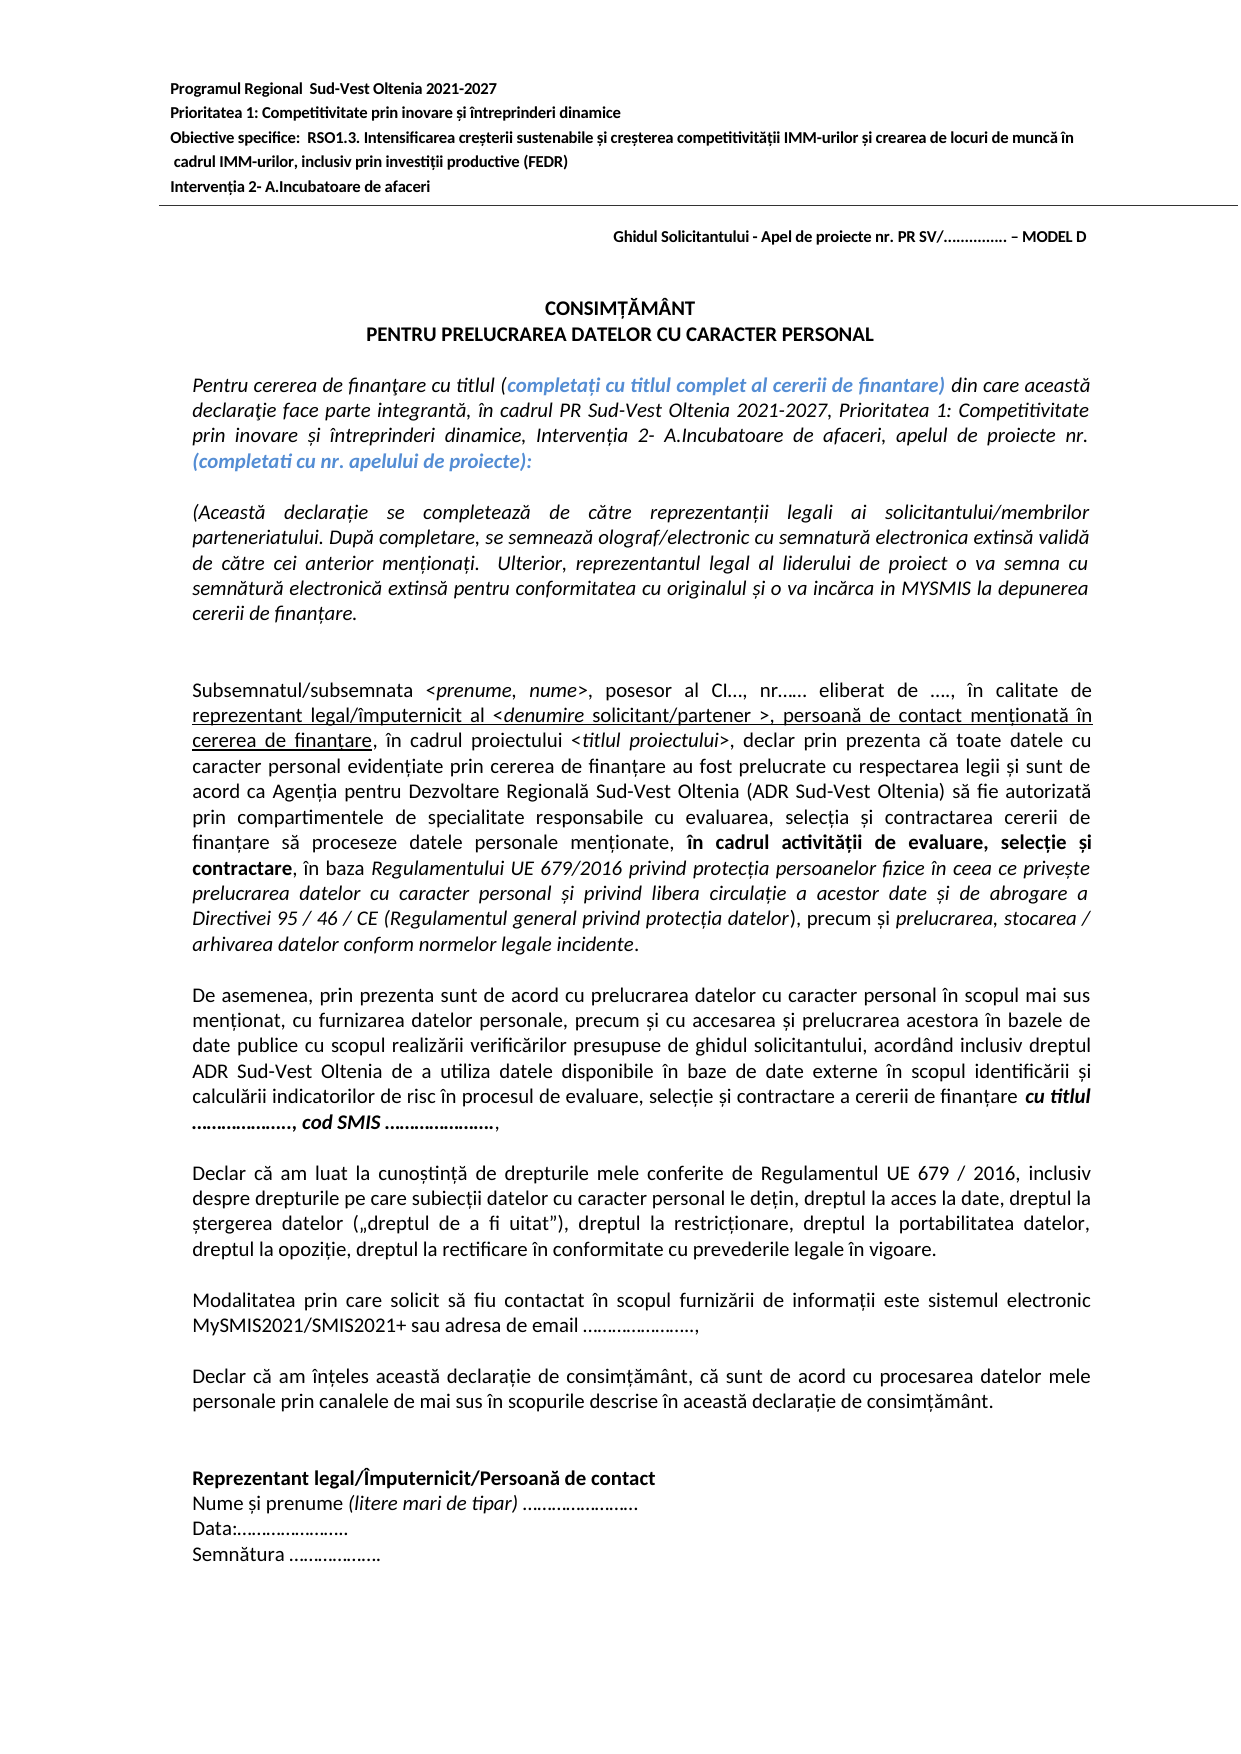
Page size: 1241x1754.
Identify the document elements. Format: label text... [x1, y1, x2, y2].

text PENTRU PRELUCRAREA DATELOR CU CARACTER PERSONAL [148, 321, 1093, 346]
text Data:………………….. [192, 1516, 1093, 1541]
text CONSIMȚĂMÂNT [148, 296, 1093, 321]
text Pentru cererea de finanţare cu titlul (completați cu titlul complet al cererii de finantare) din care această declaraţie face parte integrantă, în cadrul PR Sud-Vest Oltenia 2021-2027, Prioritatea 1: Competitivitate prin inovare și întreprinderi dinamice, Intervenția 2- A.Incubatoare de afaceri, apelul de proiecte nr. (completati cu nr. apelului de proiecte): [192, 372, 1093, 473]
text Declar că am luat la cunoștință de drepturile mele conferite de Regulamentul UE 679 / 2016, inclusiv despre drepturile pe care subiecții datelor cu caracter personal le dețin, dreptul la acces la date, dreptul la ștergerea datelor („dreptul de a fi uitat”), dreptul la restricționare, dreptul la portabilitatea datelor, dreptul la opoziție, dreptul la rectificare în conformitate cu prevederile legale în vigoare. [192, 1160, 1093, 1261]
text Reprezentant legal/Împuternicit/Persoană de contact [192, 1465, 1093, 1490]
text De asemenea, prin prezenta sunt de acord cu prelucrarea datelor cu caracter personal în scopul mai sus menționat, cu furnizarea datelor personale, precum și cu accesarea și prelucrarea acestora în bazele de date publice cu scopul realizării verificărilor presupuse de ghidul solicitantului, acordând inclusiv dreptul ADR Sud-Vest Oltenia de a utiliza datele disponibile în baze de date externe în scopul identificării și calculării indicatorilor de risc în procesul de evaluare, selecție și contractare a cererii de finanțare cu titlul ……………….., cod SMIS …………………., [192, 982, 1093, 1134]
text Modalitatea prin care solicit să fiu contactat în scopul furnizării de informații este sistemul electronic MySMIS2021/SMIS2021+ sau adresa de email ………………….., [192, 1287, 1093, 1338]
text Declar că am înțeles această declarație de consimțământ, că sunt de acord cu procesarea datelor mele personale prin canalele de mai sus în scopurile descrise în această declarație de consimțământ. [192, 1363, 1093, 1414]
text Semnătura ………………. [192, 1541, 1093, 1566]
text (Această declarație se completează de către reprezentanții legali ai solicitantului/membrilor parteneriatului. După completare, se semnează olograf/electronic cu semnatură electronica extinsă validă de către cei anterior menționați. Ulterior, reprezentantul legal al liderului de proiect o va semna cu semnătură electronică extinsă pentru conformitatea cu originalul și o va incărca in MYSMIS la depunerea cererii de finanțare. [192, 499, 1093, 626]
text Nume și prenume (litere mari de tipar) …………………… [192, 1490, 1093, 1516]
text Subsemnatul/subsemnata <prenume, nume>, posesor al CI…, nr…… eliberat de …., în calitate de reprezentant legal/împuternicit al <denumire solicitant/partener >, persoană de contact menționată în cererea de finanțare, în cadrul proiectului <titlul proiectului>, declar prin prezenta că toate datele cu caracter personal evidențiate prin cererea de finanțare au fost prelucrate cu respectarea legii și sunt de acord ca Agenția pentru Dezvoltare Regională Sud-Vest Oltenia (ADR Sud-Vest Oltenia) să fie autorizată prin compartimentele de specialitate responsabile cu evaluarea, selecția și contractarea cererii de finanțare să proceseze datele personale menționate, în cadrul activității de evaluare, selecție și contractare, în baza Regulamentului UE 679/2016 privind protecția persoanelor fizice în ceea ce privește prelucrarea datelor cu caracter personal și privind libera circulație a acestor date și de abrogare a Directivei 95 / 46 / CE (Regulamentul general privind protecția datelor), precum și prelucrarea, stocarea / arhivarea datelor conform normelor legale incidente. [192, 725, 1093, 956]
